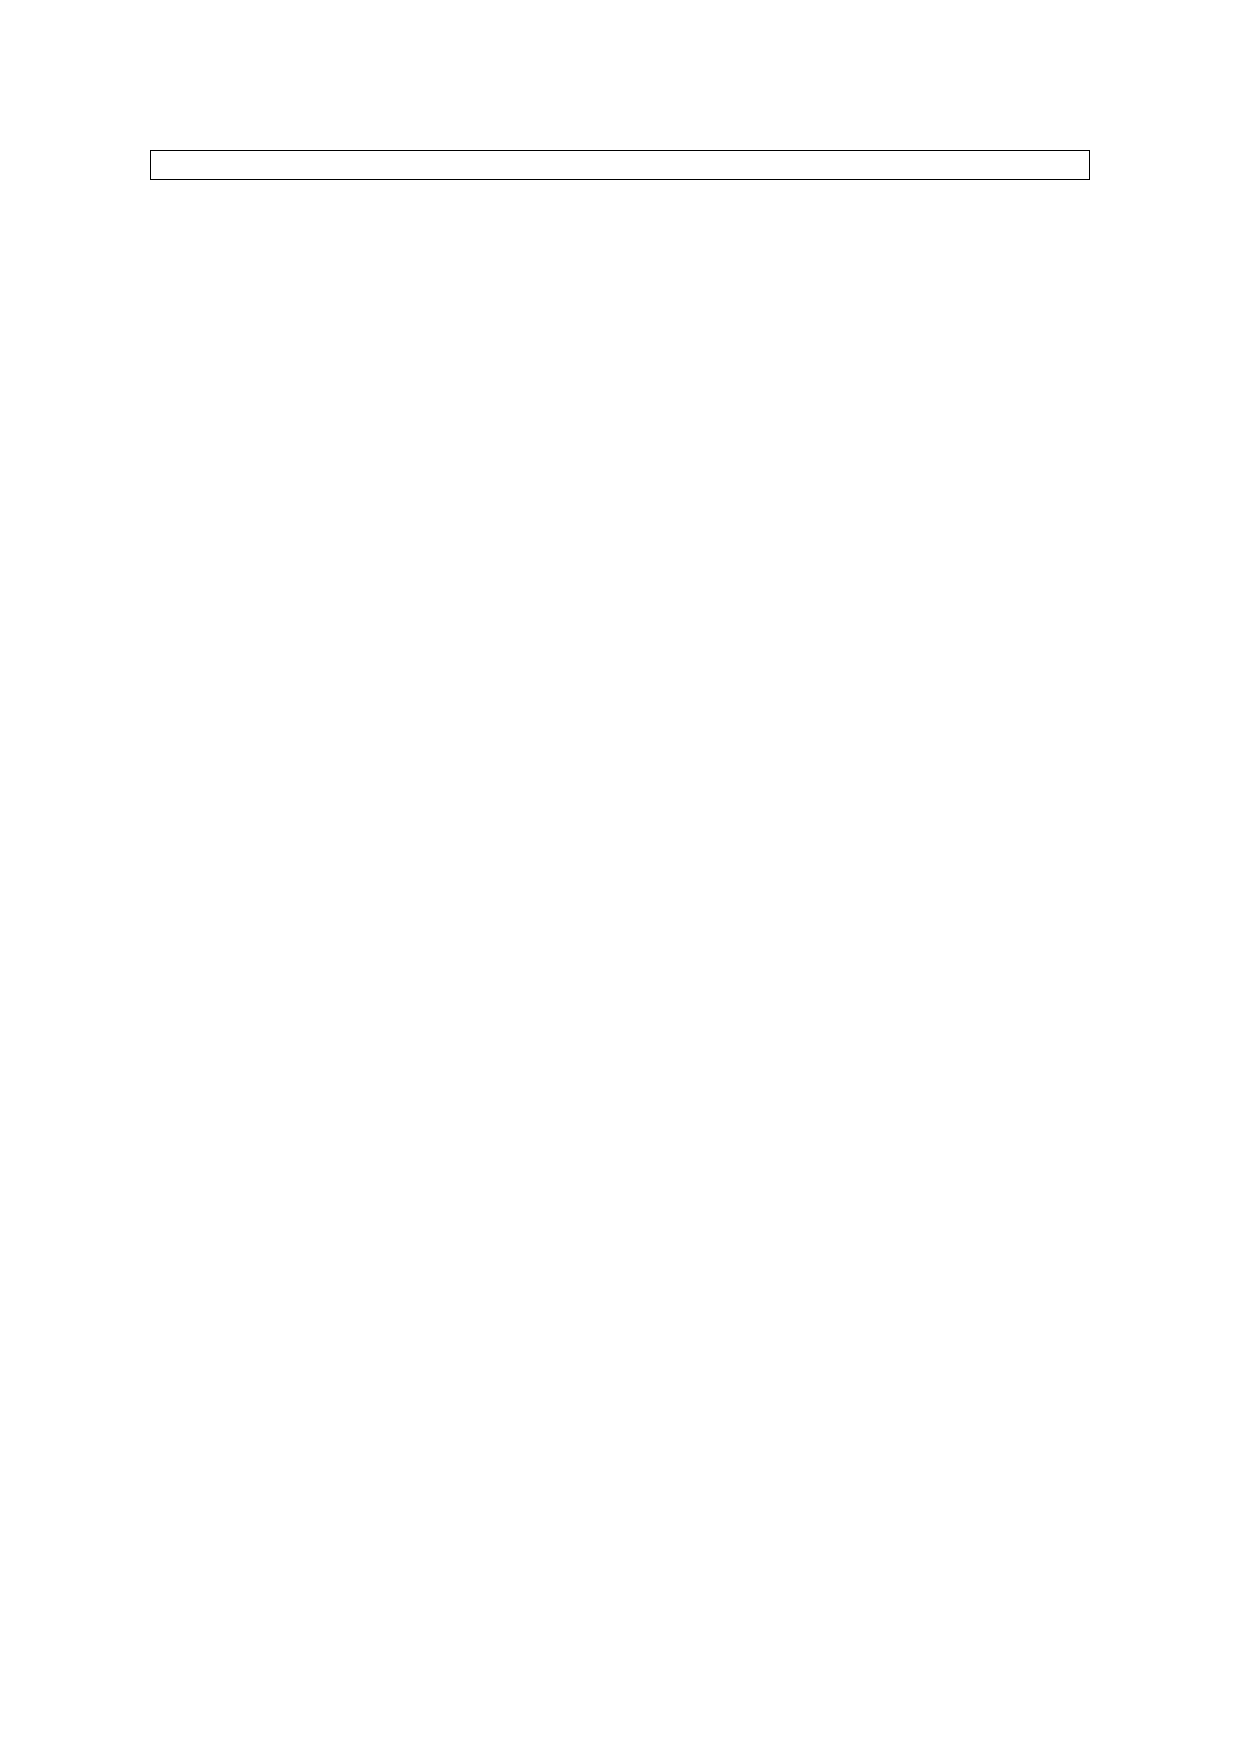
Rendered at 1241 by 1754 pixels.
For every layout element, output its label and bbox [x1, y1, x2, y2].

table_cell [151, 151, 1089, 179]
